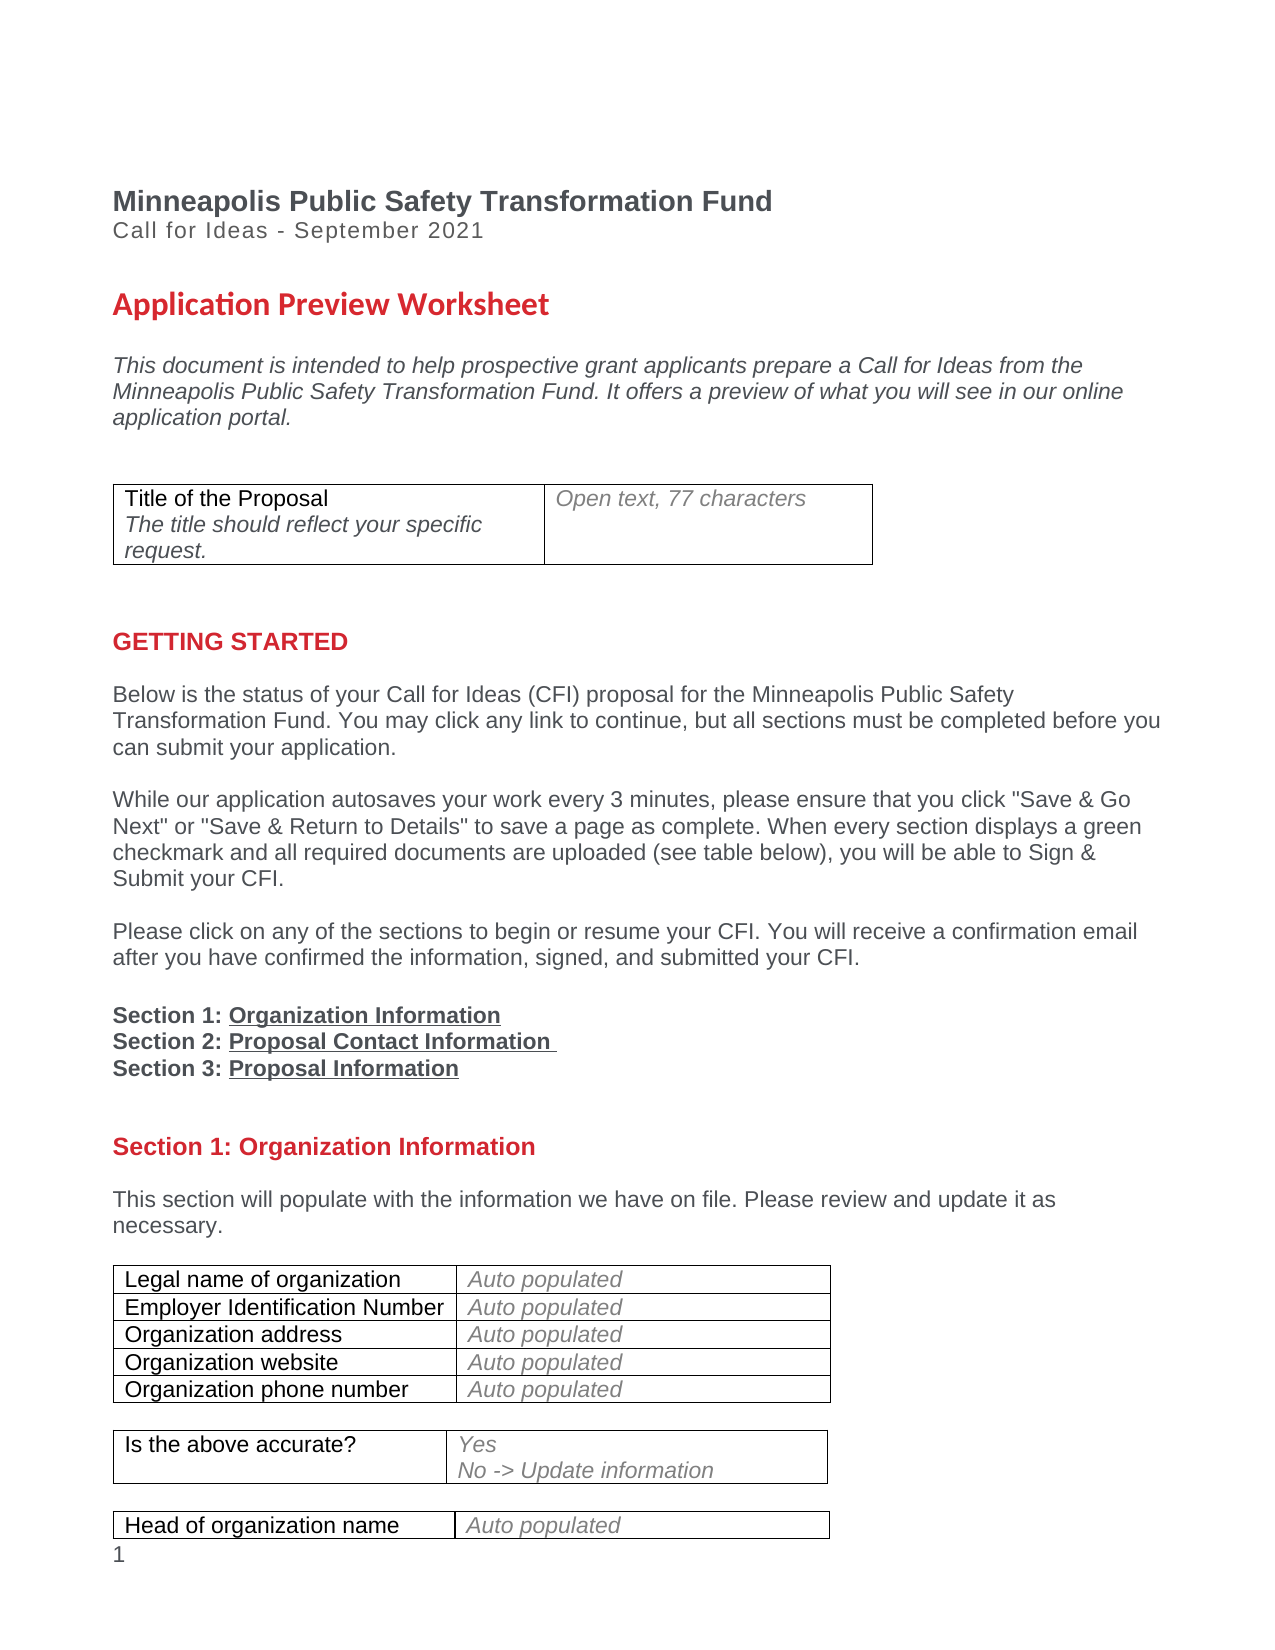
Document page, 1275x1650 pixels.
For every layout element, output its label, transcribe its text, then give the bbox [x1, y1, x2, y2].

subtitle Call for Ideas - September 2021 [112, 217, 1162, 243]
subtitle GETTING STARTED [112, 627, 1162, 656]
text This document is intended to help prospective grant applicants prepare a Call for Ideas from the Minneapolis Public Safety Transformation Fund. It offers a preview of what you will see in our online application portal. [112, 352, 1162, 431]
table_cell Organization website [114, 1349, 456, 1375]
subtitle Section 1: Organization Information [112, 1132, 1162, 1161]
text While our application autosaves your work every 3 minutes, please ensure that you click "Save & Go Next" or "Save & Return to Details" to save a page as complete. When every section displays a green checkmark and all required documents are uploaded (see table below), you will be able to Sign & Submit your CFI. [112, 786, 1162, 892]
text This section will populate with the information we have on file. Please review and update it as necessary. [112, 1186, 1162, 1239]
table_header Yes No -> Update information [447, 1431, 827, 1483]
table_cell Auto populated [457, 1349, 830, 1375]
title Minneapolis Public Safety Transformation Fund [112, 183, 1164, 217]
table_header Is the above accurate? [114, 1431, 446, 1483]
table_cell Auto populated [457, 1321, 830, 1347]
table_header Head of organization name [114, 1512, 454, 1538]
table_cell Auto populated [457, 1294, 830, 1320]
text Application Preview Worksheet [112, 291, 1162, 321]
table_cell Organization address [114, 1321, 456, 1347]
table_header Auto populated [457, 1266, 830, 1293]
table_header Title of the Proposal The title should reflect your specific request. [114, 485, 544, 563]
table_cell Auto populated [457, 1376, 830, 1402]
table_header Legal name of organization [114, 1266, 456, 1293]
table_header Auto populated [456, 1512, 829, 1538]
text Please click on any of the sections to begin or resume your CFI. You will receive a confirmation email after you have confirmed the information, signed, and submitted your CFI. [112, 918, 1162, 971]
table_cell Employer Identification Number [114, 1294, 456, 1320]
text Section 1: Organization Information Section 2: Proposal Contact Information Section 3: Proposal Information [112, 1002, 1162, 1081]
table_cell Organization phone number [114, 1376, 456, 1402]
table_header Open text, 77 characters [545, 485, 872, 563]
text Below is the status of your Call for Ideas (CFI) proposal for the Minneapolis Public Safety Transformation Fund. You may click any link to continue, but all sections must be completed before you can submit your application. [112, 681, 1162, 760]
